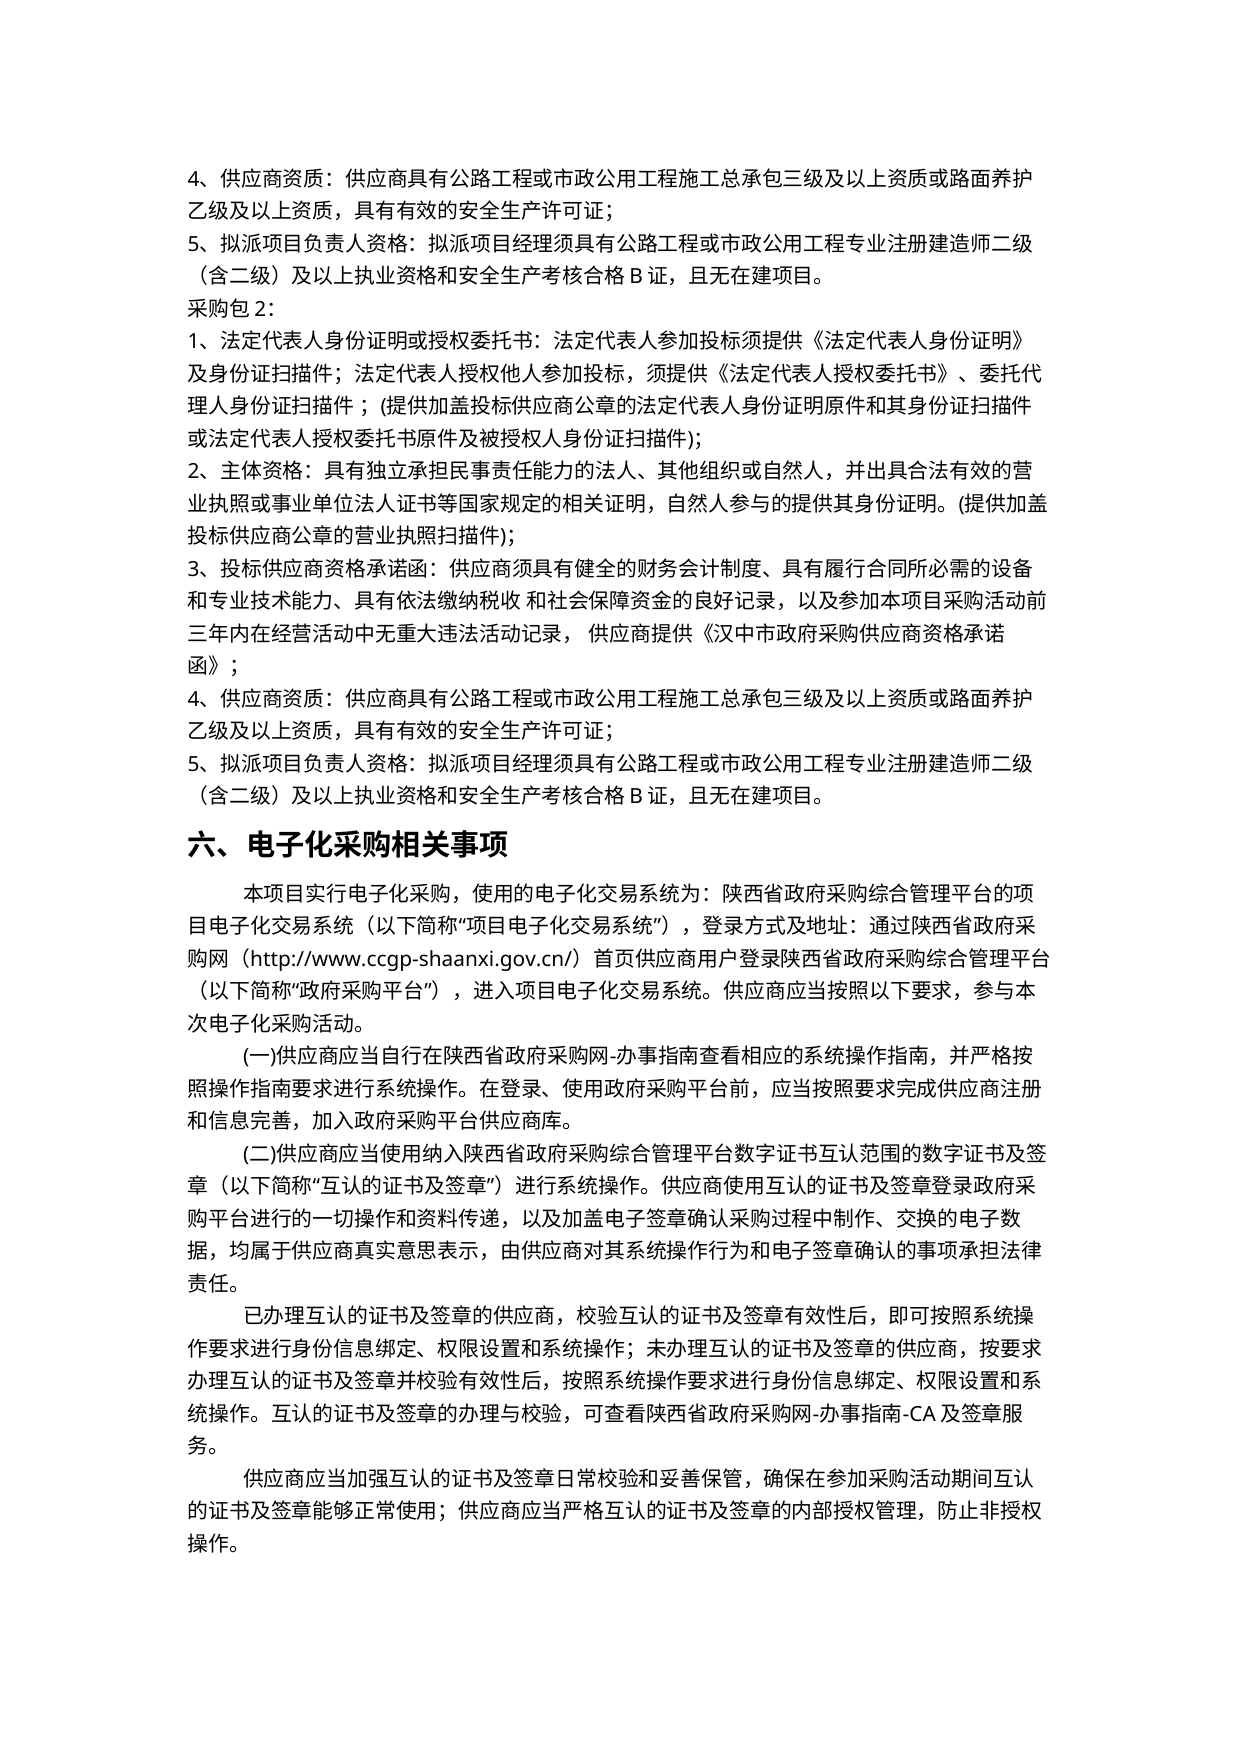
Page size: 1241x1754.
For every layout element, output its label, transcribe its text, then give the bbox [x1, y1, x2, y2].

text 4、供应商资质：供应商具有公路工程或市政公用工程施工总承包三级及以上资质或路面养护乙级及以上资质，具有有效的安全生产许可证； [187, 682, 1053, 747]
text 4、供应商资质：供应商具有公路工程或市政公用工程施工总承包三级及以上资质或路面养护乙级及以上资质，具有有效的安全生产许可证； [187, 162, 1053, 227]
text (二)供应商应当使用纳入陕西省政府采购综合管理平台数字证书互认范围的数字证书及签章（以下简称“互认的证书及签章”）进行系统操作。供应商使用互认的证书及签章登录政府采购平台进行的一切操作和资料传递，以及加盖电子签章确认采购过程中制作、交换的电子数据，均属于供应商真实意思表示，由供应商对其系统操作行为和电子签章确认的事项承担法律责任。 [187, 1137, 1053, 1299]
text 供应商应当加强互认的证书及签章日常校验和妥善保管，确保在参加采购活动期间互认的证书及签章能够正常使用；供应商应当严格互认的证书及签章的内部授权管理，防止非授权操作。 [187, 1462, 1053, 1559]
text 3、投标供应商资格承诺函：供应商须具有健全的财务会计制度、具有履行合同所必需的设备和专业技术能力、具有依法缴纳税收 和社会保障资金的良好记录，以及参加本项目采购活动前三年内在经营活动中无重大违法活动记录， 供应商提供《汉中市政府采购供应商资格承诺函》； [187, 552, 1053, 682]
text 本项目实行电子化采购，使用的电子化交易系统为：陕西省政府采购综合管理平台的项目电子化交易系统（以下简称“项目电子化交易系统”），登录方式及地址：通过陕西省政府采购网（http://www.ccgp-shaanxi.gov.cn/）首页供应商用户登录陕西省政府采购综合管理平台（以下简称“政府采购平台”），进入项目电子化交易系统。供应商应当按照以下要求，参与本次电子化采购活动。 [187, 877, 1053, 1039]
text 5、拟派项目负责人资格：拟派项目经理须具有公路工程或市政公用工程专业注册建造师二级（含二级）及以上执业资格和安全生产考核合格B证，且无在建项目。 [187, 227, 1053, 292]
text 已办理互认的证书及签章的供应商，校验互认的证书及签章有效性后，即可按照系统操作要求进行身份信息绑定、权限设置和系统操作；未办理互认的证书及签章的供应商，按要求办理互认的证书及签章并校验有效性后，按照系统操作要求进行身份信息绑定、权限设置和系统操作。互认的证书及签章的办理与校验，可查看陕西省政府采购网-办事指南-CA及签章服务。 [187, 1299, 1053, 1462]
text (一)供应商应当自行在陕西省政府采购网-办事指南查看相应的系统操作指南，并严格按照操作指南要求进行系统操作。在登录、使用政府采购平台前，应当按照要求完成供应商注册和信息完善，加入政府采购平台供应商库。 [187, 1039, 1053, 1137]
text 5、拟派项目负责人资格：拟派项目经理须具有公路工程或市政公用工程专业注册建造师二级（含二级）及以上执业资格和安全生产考核合格B证，且无在建项目。 [187, 747, 1053, 812]
text 采购包2： [187, 292, 1053, 324]
text 六、电子化采购相关事项 [187, 812, 1053, 877]
text 2、主体资格：具有独立承担民事责任能力的法人、其他组织或自然人，并出具合法有效的营业执照或事业单位法人证书等国家规定的相关证明，自然人参与的提供其身份证明。(提供加盖投标供应商公章的营业执照扫描件)； [187, 454, 1053, 552]
